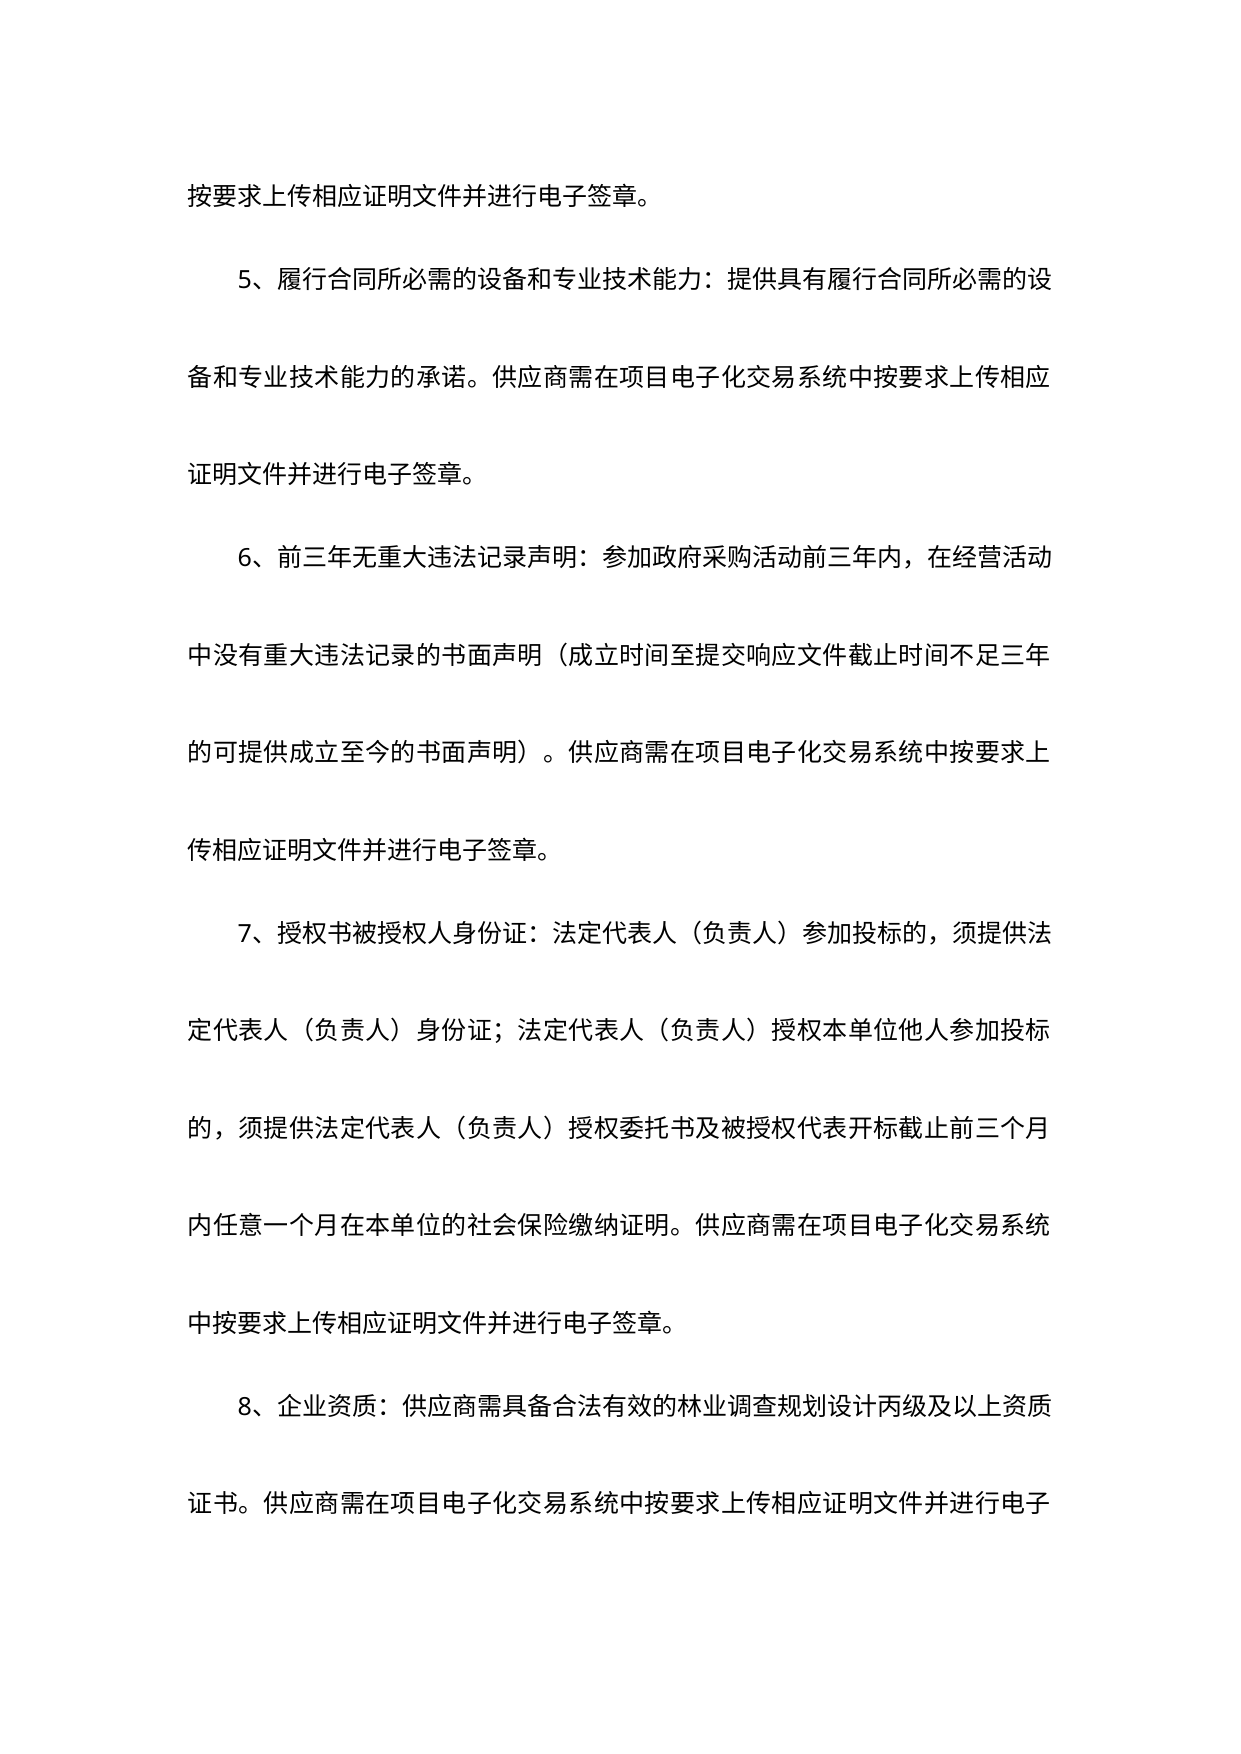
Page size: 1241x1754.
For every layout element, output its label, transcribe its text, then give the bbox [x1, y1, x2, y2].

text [187, 1372, 1053, 1534]
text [187, 162, 1053, 227]
text 7、授权书被授权人身份证：法定代表人（负责人）参加投标的，须提供法定代表人（负责人）身份证；法定代表人（负责人）授权本单位他人参加投标的，须提供法定代表人（负责人）授权委托书及被授权代表开标截止前三个月内任意一个月在本单位的社会保险缴纳证明。供应商需在项目电子化交易系统中按要求上传相应证明文件并进行电子签章。 [187, 899, 1053, 1354]
text 5、履行合同所必需的设备和专业技术能力：提供具有履行合同所必需的设备和专业技术能力的承诺。供应商需在项目电子化交易系统中按要求上传相应证明文件并进行电子签章。 [187, 245, 1053, 505]
text 6、前三年无重大违法记录声明：参加政府采购活动前三年内，在经营活动中没有重大违法记录的书面声明（成立时间至提交响应文件截止时间不足三年的可提供成立至今的书面声明）。供应商需在项目电子化交易系统中按要求上传相应证明文件并进行电子签章。 [187, 523, 1053, 881]
